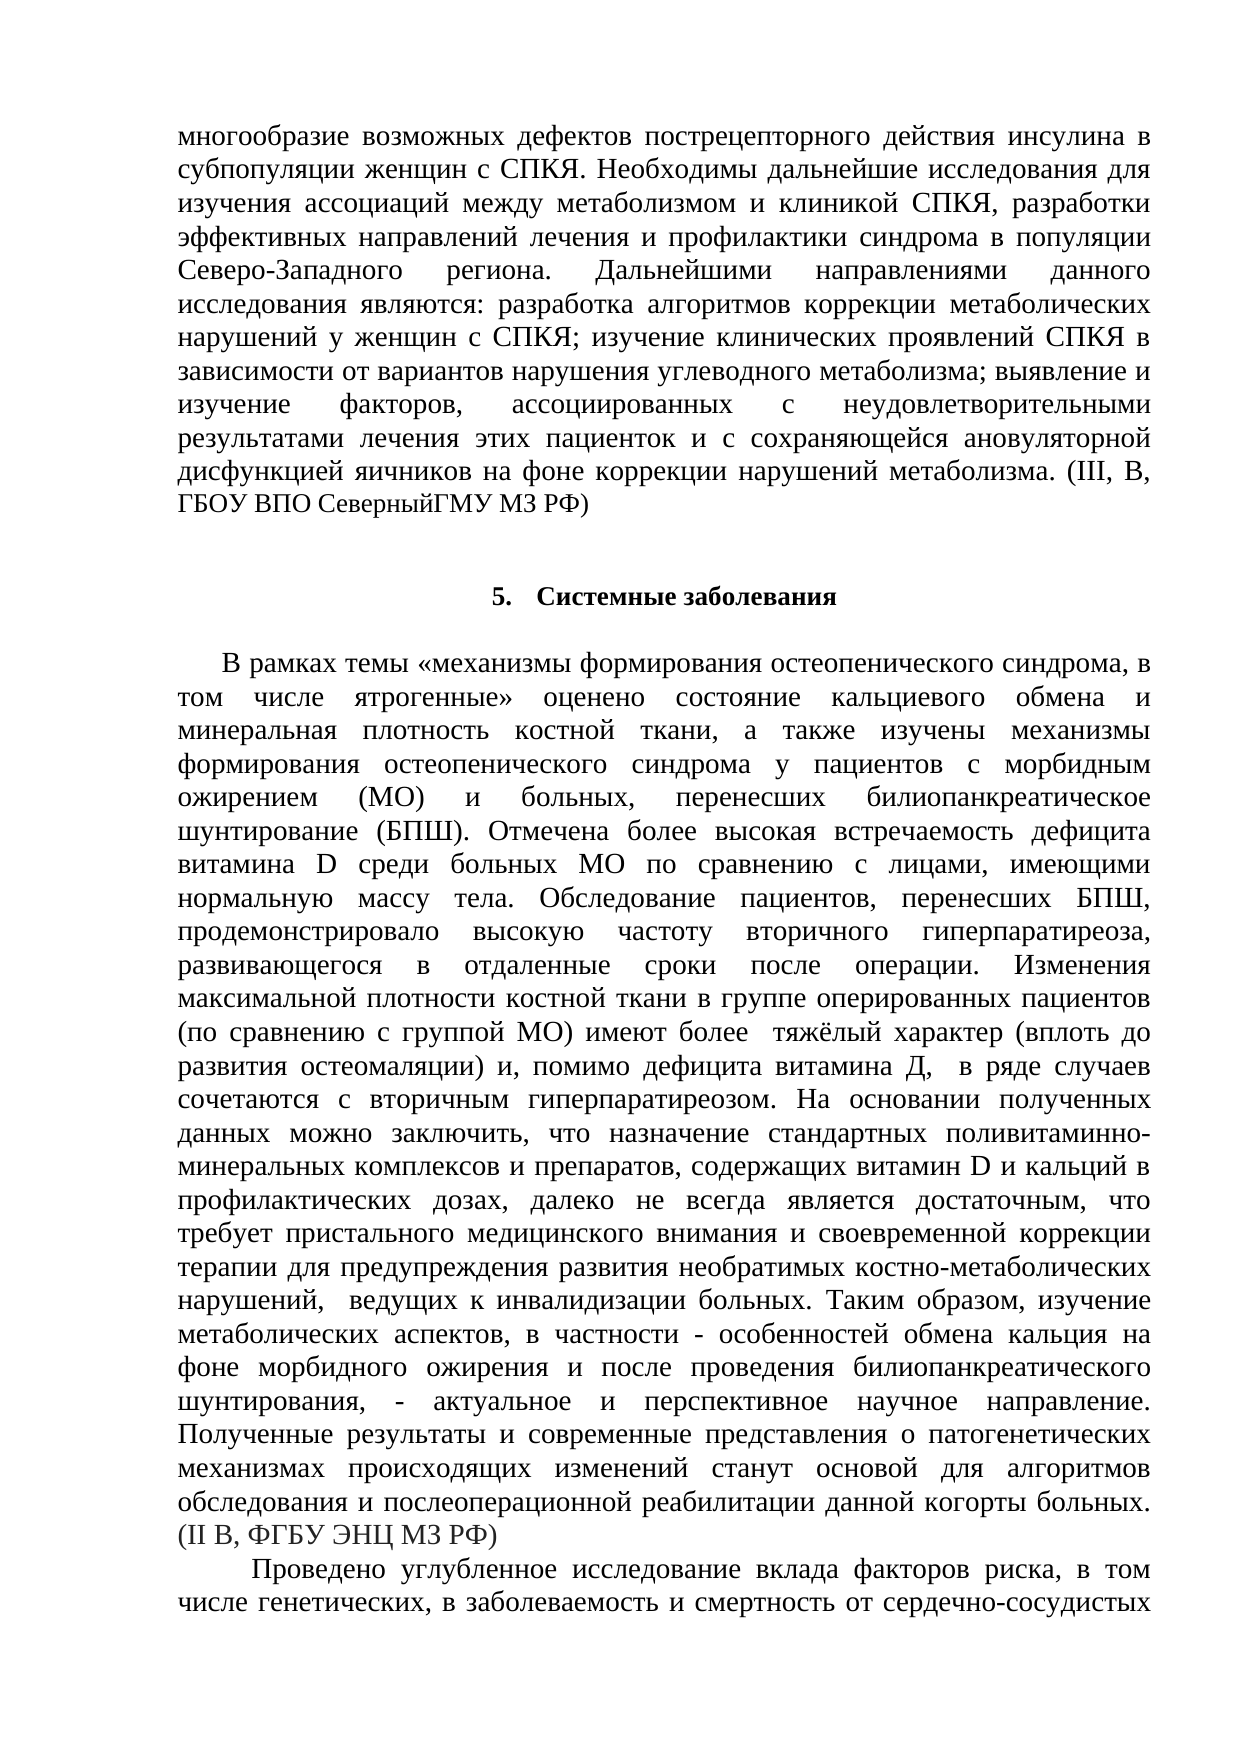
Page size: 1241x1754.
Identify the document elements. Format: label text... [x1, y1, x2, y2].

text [177, 1551, 1152, 1618]
list Системные заболевания [177, 581, 1152, 612]
text В рамках темы «механизмы формирования остеопенического синдрома, в том числе ятрогенные» оценено состояние кальциевого обмена и минеральная плотность костной ткани, а также изучены механизмы формирования остеопенического синдрома у пациентов с морбидным ожирением (МО) и больных, перенесших билиопанкреатическое шунтирование (БПШ). Отмечена более высокая встречаемость дефицита витамина D среди больных МО по сравнению с лицами, имеющими нормальную массу тела. Обследование пациентов, перенесших БПШ, продемонстрировало высокую частоту вторичного гиперпаратиреоза, развивающегося в отдаленные сроки после операции. Изменения максимальной плотности костной ткани в группе оперированных пациентов (по сравнению с группой МО) имеют более тяжёлый характер (вплоть до развития остеомаляции) и, помимо дефицита витамина Д, в ряде случаев сочетаются с вторичным гиперпаратиреозом. На основании полученных данных можно заключить, что назначение стандартных поливитаминно-минеральных комплексов и препаратов, содержащих витамин D и кальций в профилактических дозах, далеко не всегда является достаточным, что требует пристального медицинского внимания и своевременной коррекции терапии для предупреждения развития необратимых костно-метаболических нарушений, ведущих к инвалидизации больных. Таким образом, изучение метаболических аспектов, в частности - особенностей обмена кальция на фоне морбидного ожирения и после проведения билиопанкреатического шунтирования, - актуальное и перспективное научное направление. Полученные результаты и современные представления о патогенетических механизмах происходящих изменений станут основой для алгоритмов обследования и послеоперационной реабилитации данной когорты больных. (II В, ФГБУ ЭНЦ МЗ РФ) [177, 645, 1152, 1551]
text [177, 118, 1152, 518]
